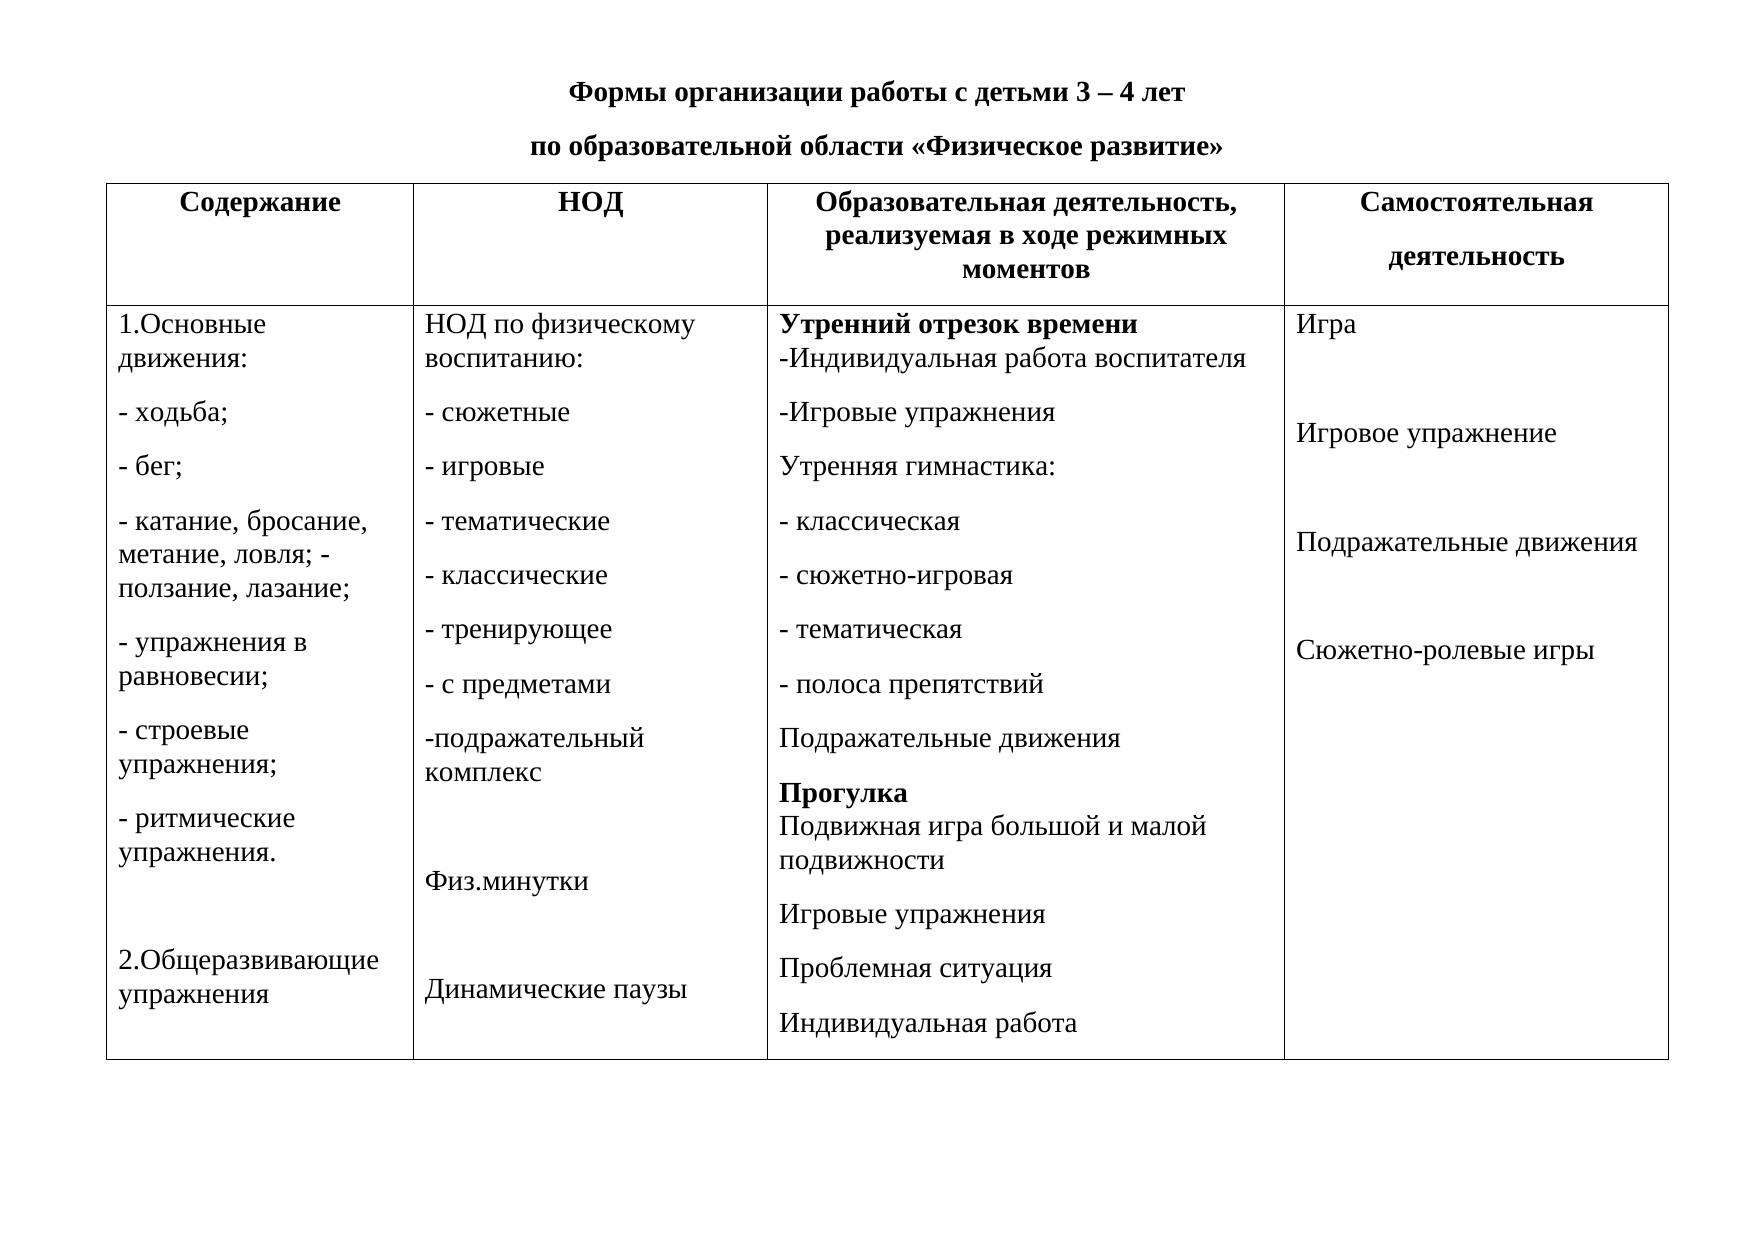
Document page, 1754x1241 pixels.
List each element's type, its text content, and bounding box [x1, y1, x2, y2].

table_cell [107, 306, 413, 1059]
table_header НОД [414, 184, 767, 305]
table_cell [768, 306, 1284, 1059]
table_header Образовательная деятельность, реализуемая в ходе режимных моментов [768, 184, 1284, 305]
table_header Самостоятельная деятельность [1285, 184, 1668, 305]
text Формы организации работы с детьми 3 – 4 лет [118, 74, 1636, 107]
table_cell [1285, 306, 1668, 1059]
table_header Содержание [107, 184, 413, 305]
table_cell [414, 306, 767, 1059]
text по образовательной области «Физическое развитие» [118, 128, 1636, 162]
